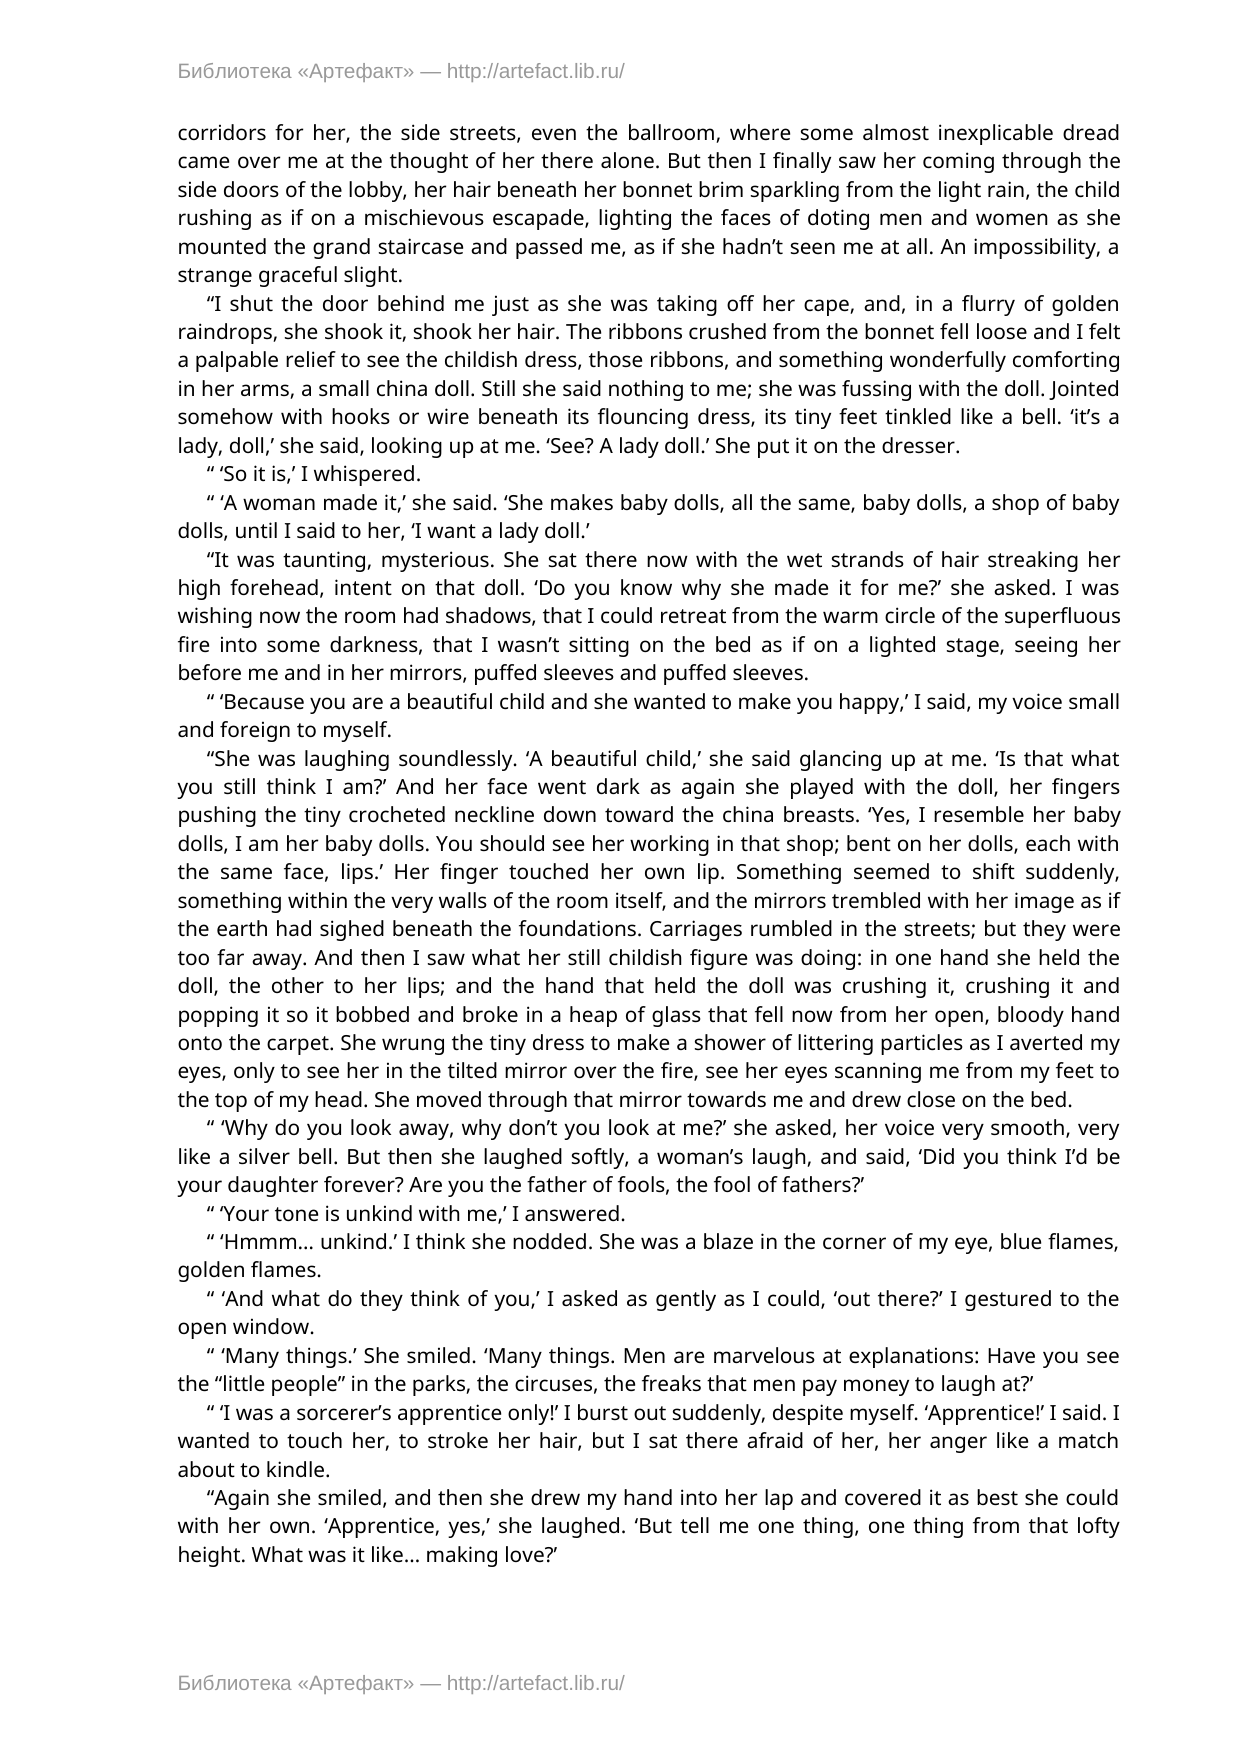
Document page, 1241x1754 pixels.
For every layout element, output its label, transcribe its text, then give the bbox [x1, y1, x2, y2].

text “ ‘Why do you look away, why don’t you look at me?’ she asked, her voice very smooth, very like a silver bell. But then she laughed softly, a woman’s laugh, and said, ‘Did you think I’d be your daughter forever? Are you the father of fools, the fool of fathers?’ [177, 1113, 1122, 1199]
text “It was taunting, mysterious. She sat there now with the wet strands of hair streaking her high forehead, intent on that doll. ‘Do you know why she made it for me?’ she asked. I was wishing now the room had shadows, that I could retreat from the warm circle of the superfluous fire into some darkness, that I wasn’t sitting on the bed as if on a lighted stage, seeing her before me and in her mirrors, puffed sleeves and puffed sleeves. [177, 545, 1122, 687]
text “ ‘Hmmm… unkind.’ I think she nodded. She was a blaze in the corner of my eye, blue flames, golden flames. [177, 1227, 1122, 1284]
text “ ‘Because you are a beautiful child and she wanted to make you happy,’ I said, my voice small and foreign to myself. [177, 687, 1122, 744]
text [177, 118, 1122, 289]
text “ ‘Your tone is unkind with me,’ I answered. [177, 1199, 1122, 1227]
text “I shut the door behind me just as she was taking off her cape, and, in a flurry of golden raindrops, she shook it, shook her hair. The ribbons crushed from the bonnet fell loose and I felt a palpable relief to see the childish dress, those ribbons, and something wonderfully comforting in her arms, a small china doll. Still she said nothing to me; she was fussing with the doll. Jointed somehow with hooks or wire beneath its flouncing dress, its tiny feet tinkled like a bell. ‘it’s a lady, doll,’ she said, looking up at me. ‘See? A lady doll.’ She put it on the dresser. [177, 289, 1122, 459]
text “ ‘So it is,’ I whispered. [177, 459, 1122, 488]
text “She was laughing soundlessly. ‘A beautiful child,’ she said glancing up at me. ‘Is that what you still think I am?’ And her face went dark as again she played with the doll, her fingers pushing the tiny crocheted neckline down toward the china breasts. ‘Yes, I resemble her baby dolls, I am her baby dolls. You should see her working in that shop; bent on her dolls, each with the same face, lips.’ Her finger touched her own lip. Something seemed to shift suddenly, something within the very walls of the room itself, and the mirrors trembled with her image as if the earth had sighed beneath the foundations. Carriages rumbled in the streets; but they were too far away. And then I saw what her still childish figure was doing: in one hand she held the doll, the other to her lips; and the hand that held the doll was crushing it, crushing it and popping it so it bobbed and broke in a heap of glass that fell now from her open, bloody hand onto the carpet. She wrung the tiny dress to make a shower of littering particles as I averted my eyes, only to see her in the tilted mirror over the fire, see her eyes scanning me from my feet to the top of my head. She moved through that mirror towards me and drew close on the bed. [177, 744, 1122, 1113]
text “Again she smiled, and then she drew my hand into her lap and covered it as best she could with her own. ‘Apprentice, yes,’ she laughed. ‘But tell me one thing, one thing from that lofty height. What was it like… making love?’ [177, 1483, 1122, 1568]
text “ ‘I was a sorcerer’s apprentice only!’ I burst out suddenly, despite myself. ‘Apprentice!’ I said. I wanted to touch her, to stroke her hair, but I sat there afraid of her, her anger like a match about to kindle. [177, 1398, 1122, 1483]
text “ ‘A woman made it,’ she said. ‘She makes baby dolls, all the same, baby dolls, a shop of baby dolls, until I said to her, ‘I want a lady doll.’ [177, 488, 1122, 545]
text “ ‘Many things.’ She smiled. ‘Many things. Men are marvelous at explanations: Have you see the “little people” in the parks, the circuses, the freaks that men pay money to laugh at?’ [177, 1341, 1122, 1398]
text “ ‘And what do they think of you,’ I asked as gently as I could, ‘out there?’ I gestured to the open window. [177, 1284, 1122, 1341]
